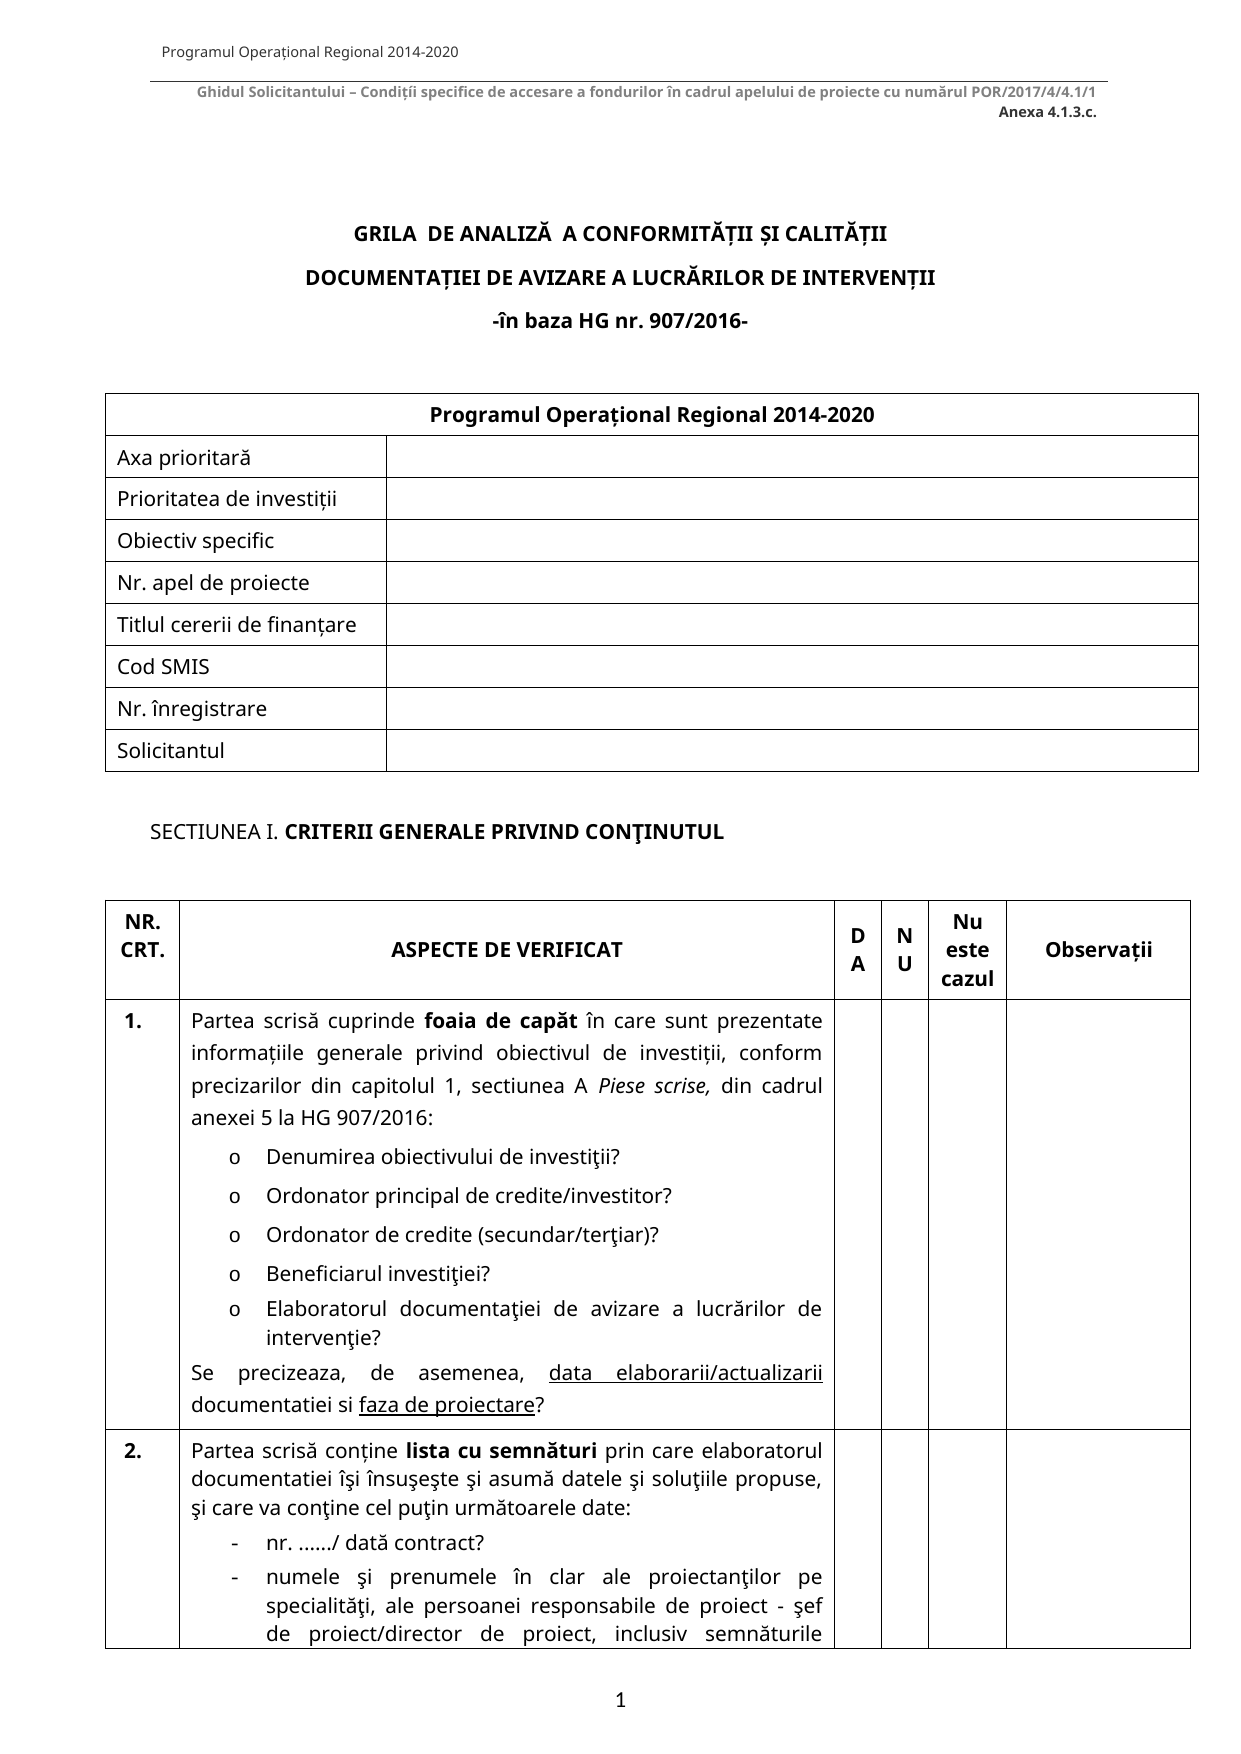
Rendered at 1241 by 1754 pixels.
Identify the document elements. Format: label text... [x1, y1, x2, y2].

table_header NR. CRT. [106, 901, 179, 998]
table_cell [106, 1430, 179, 1648]
table_cell [1007, 1000, 1190, 1429]
table_header Nu este cazul [929, 901, 1006, 998]
table_cell Cod SMIS [106, 646, 386, 687]
table_cell [1007, 1430, 1190, 1648]
table_cell [835, 1430, 881, 1648]
table_cell [929, 1430, 1006, 1648]
table_header Programul Operaţional Regional 2014-2020 [106, 394, 1198, 435]
table_cell [387, 688, 1198, 729]
text SECTIUNEA I. CRITERII GENERALE PRIVIND CONŢINUTUL [150, 817, 1090, 846]
table_cell Obiectiv specific [106, 520, 386, 561]
table_header NU [882, 901, 928, 998]
table_cell Partea scrisă cuprinde foaia de capăt în care sunt prezentate informaţiile generale privind obiectivul de investiţii, conform precizarilor din capitolul 1, sectiunea A Piese scrise, din cadrul anexei 5 la HG 907/2016: Denumirea obiectivului de investiţii? Ordonator principal de credite/investitor? Ordonator de credite (secundar/terţiar)? Beneficiarul investiţiei? Elaboratorul documentaţiei de avizare a lucrărilor de intervenţie? Se precizeaza, de asemenea, data elaborarii/actualizarii documentatiei si faza de proiectare? [180, 1000, 834, 1429]
table_header DA [835, 901, 881, 998]
table_cell [929, 1000, 1006, 1429]
table_cell [387, 604, 1198, 645]
table_cell [835, 1000, 881, 1429]
table_cell [387, 478, 1198, 519]
table_cell [882, 1000, 928, 1429]
table_cell [387, 730, 1198, 771]
text GRILA DE ANALIZĂ A CONFORMITĂŢII ŞI CALITĂŢII [150, 219, 1090, 248]
table_cell [387, 436, 1198, 477]
table_cell [387, 646, 1198, 687]
table_header ASPECTE DE VERIFICAT [180, 901, 834, 998]
text -în baza HG nr. 907/2016- [150, 306, 1090, 335]
table_cell [387, 562, 1198, 603]
table_cell Nr. înregistrare [106, 688, 386, 729]
table_cell Titlul cererii de finanţare [106, 604, 386, 645]
table_cell [387, 520, 1198, 561]
text DOCUMENTAŢIEI DE AVIZARE A LUCRĂRILOR DE INTERVENŢII [150, 263, 1090, 291]
table_cell [106, 1000, 179, 1429]
table_cell Axa prioritară [106, 436, 386, 477]
table_cell [882, 1430, 928, 1648]
table_cell Solicitantul [106, 730, 386, 771]
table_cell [180, 1430, 834, 1648]
table_header Observaţii [1007, 901, 1190, 998]
table_cell Prioritatea de investiţii [106, 478, 386, 519]
table_cell Nr. apel de proiecte [106, 562, 386, 603]
